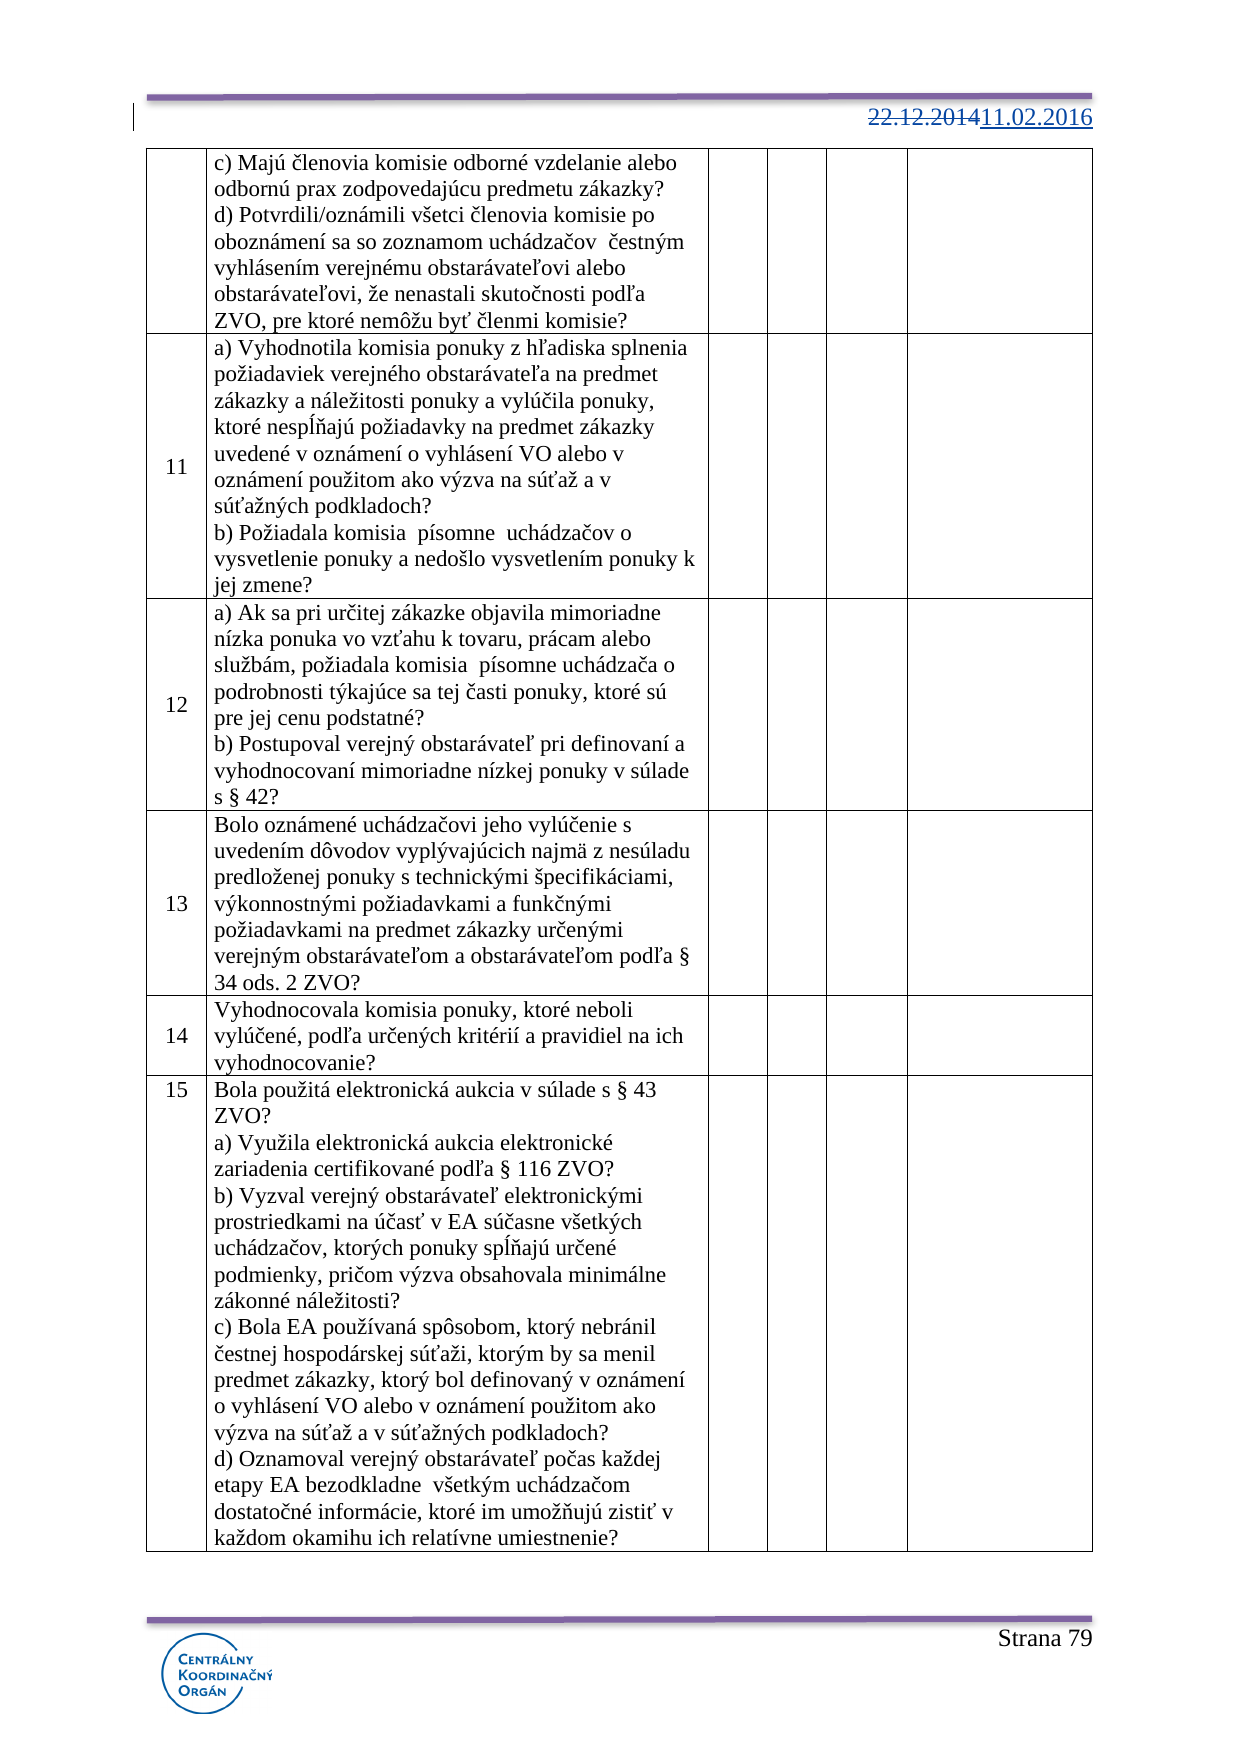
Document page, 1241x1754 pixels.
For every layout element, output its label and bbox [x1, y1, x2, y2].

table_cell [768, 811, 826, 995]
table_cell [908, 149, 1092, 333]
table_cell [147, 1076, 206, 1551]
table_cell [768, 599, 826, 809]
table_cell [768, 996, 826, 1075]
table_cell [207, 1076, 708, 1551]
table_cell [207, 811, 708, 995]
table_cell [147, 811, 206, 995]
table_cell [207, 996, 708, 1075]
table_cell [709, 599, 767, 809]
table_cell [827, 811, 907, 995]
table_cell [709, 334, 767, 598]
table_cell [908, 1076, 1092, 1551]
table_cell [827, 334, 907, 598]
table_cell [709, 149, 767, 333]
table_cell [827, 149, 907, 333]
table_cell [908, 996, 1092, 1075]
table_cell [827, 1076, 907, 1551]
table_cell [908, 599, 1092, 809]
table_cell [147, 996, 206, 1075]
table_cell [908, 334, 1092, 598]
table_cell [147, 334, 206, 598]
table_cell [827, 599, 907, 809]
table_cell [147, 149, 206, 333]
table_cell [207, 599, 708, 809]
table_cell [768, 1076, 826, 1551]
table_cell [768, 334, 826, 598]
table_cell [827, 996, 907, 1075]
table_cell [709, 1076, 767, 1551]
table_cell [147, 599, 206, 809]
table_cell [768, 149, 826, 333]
picture [159, 1631, 272, 1713]
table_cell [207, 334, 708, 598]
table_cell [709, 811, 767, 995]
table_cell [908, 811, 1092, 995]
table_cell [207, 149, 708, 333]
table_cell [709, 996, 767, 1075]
